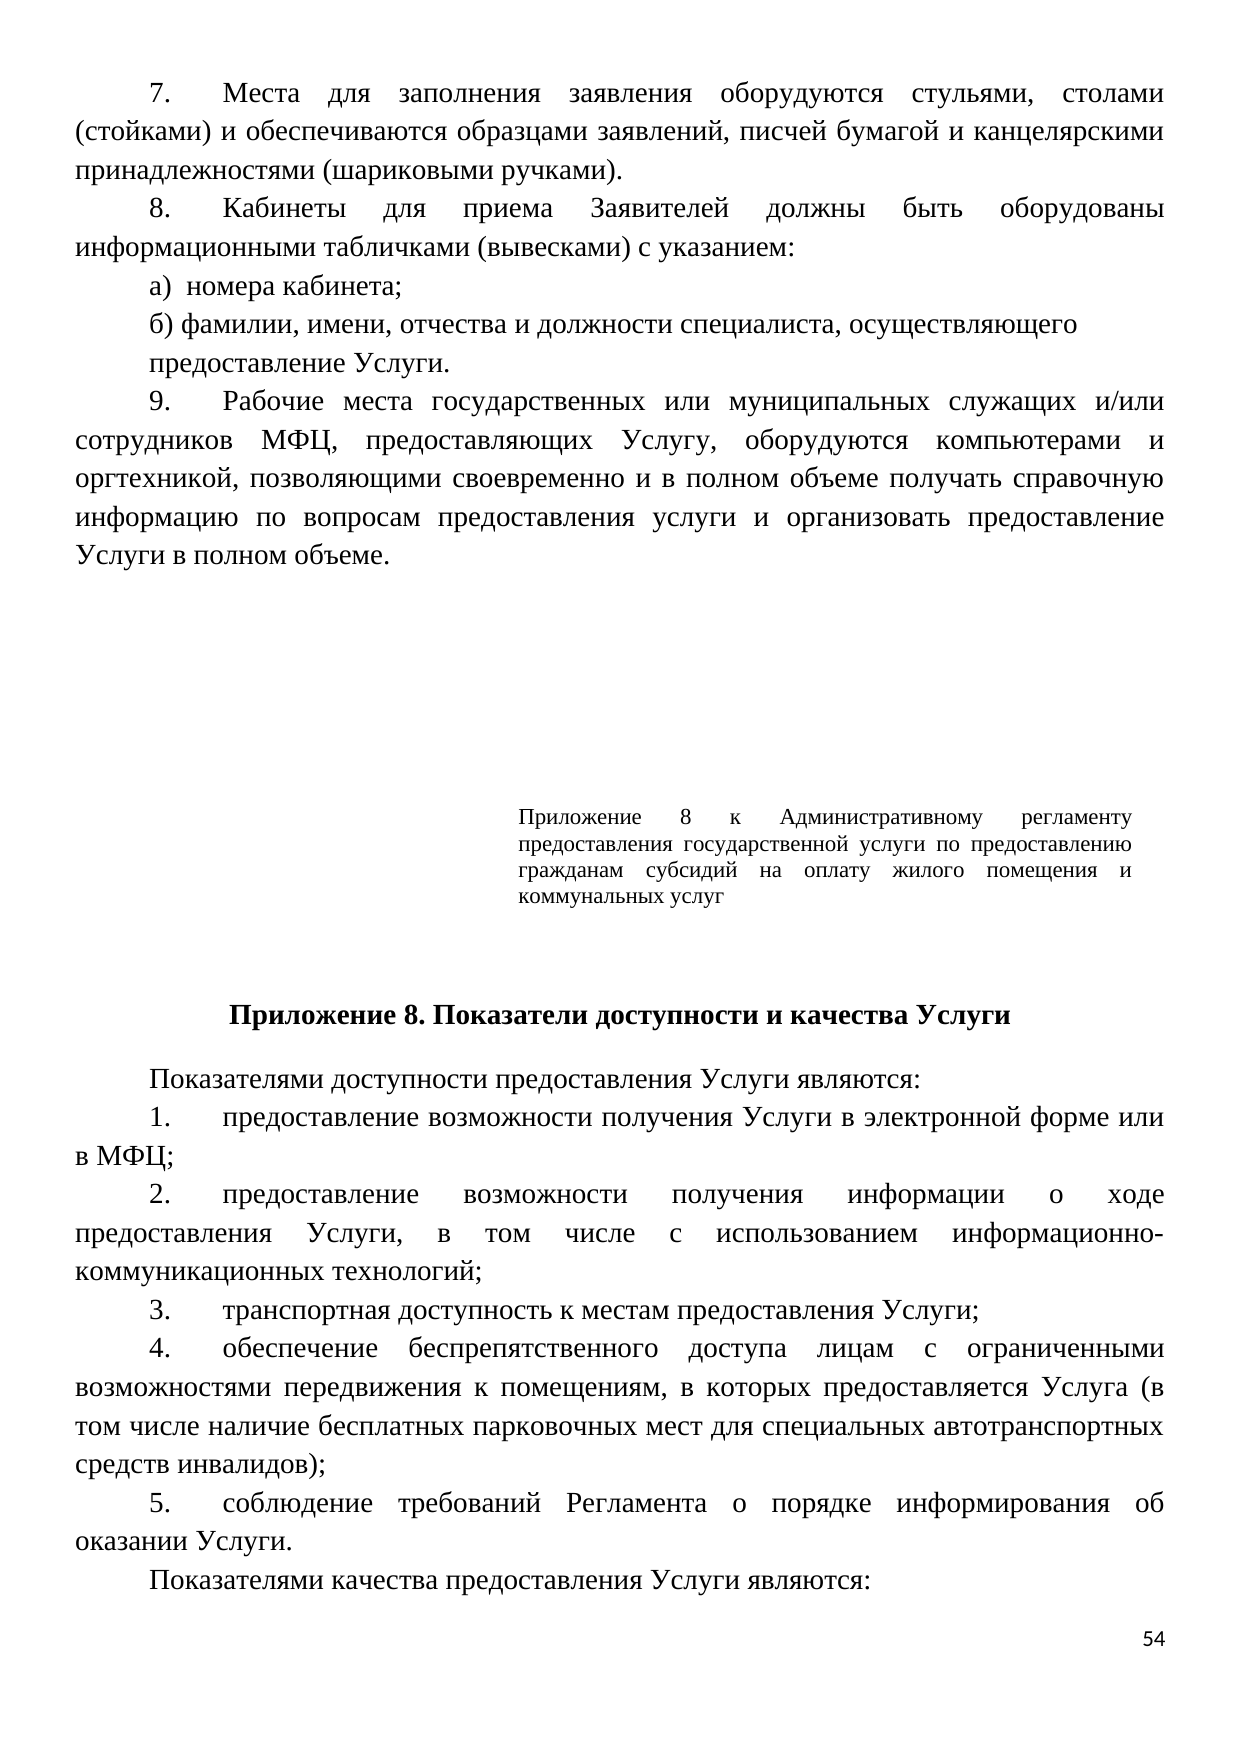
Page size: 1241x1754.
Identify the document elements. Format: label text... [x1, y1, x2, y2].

text Показателями доступности предоставления Услуги являются: [75, 1061, 1165, 1094]
list предоставление возможности получения Услуги в электронной форме или в МФЦ; [75, 1099, 1165, 1171]
text б) фамилии, имени, отчества и должности специалиста, осуществляющего предоставление Услуги. [149, 306, 1165, 378]
text Приложение 8. Показатели доступности и качества Услуги [75, 997, 1165, 1031]
text а) номера кабинета; [149, 268, 1165, 301]
list предоставление возможности получения информации о ходе предоставления Услуги, в том числе с использованием информационно-коммуникационных технологий; [75, 1176, 1165, 1287]
text Рабочие места государственных или муниципальных служащих и/или сотрудников МФЦ, предоставляющих Услугу, оборудуются компьютерами и оргтехникой, позволяющими своевременно и в полном объеме получать справочную информацию по вопросам предоставления услуги и организовать предоставление Услуги в полном объеме. [75, 383, 1165, 571]
list соблюдение требований Регламента о порядке информирования об оказании Услуги. [75, 1485, 1165, 1557]
list Приложение 8 к Административному регламенту предоставления государственной услуги по предоставлению гражданам субсидий на оплату жилого помещения и коммунальных услуг [518, 803, 1133, 909]
list обеспечение беспрепятственного доступа лицам с ограниченными возможностями передвижения к помещениям, в которых предоставляется Услуга (в том числе наличие бесплатных парковочных мест для специальных автотранспортных средств инвалидов); [75, 1331, 1165, 1480]
text Кабинеты для приема Заявителей должны быть оборудованы информационными табличками (вывесками) с указанием: [75, 191, 1165, 263]
text Показателями качества предоставления Услуги являются: [75, 1562, 1165, 1595]
list транспортная доступность к местам предоставления Услуги; [75, 1292, 1165, 1326]
text Места для заполнения заявления оборудуются стульями, столами (стойками) и обеспечиваются образцами заявлений, писчей бумагой и канцелярскими принадлежностями (шариковыми ручками). [75, 75, 1165, 186]
